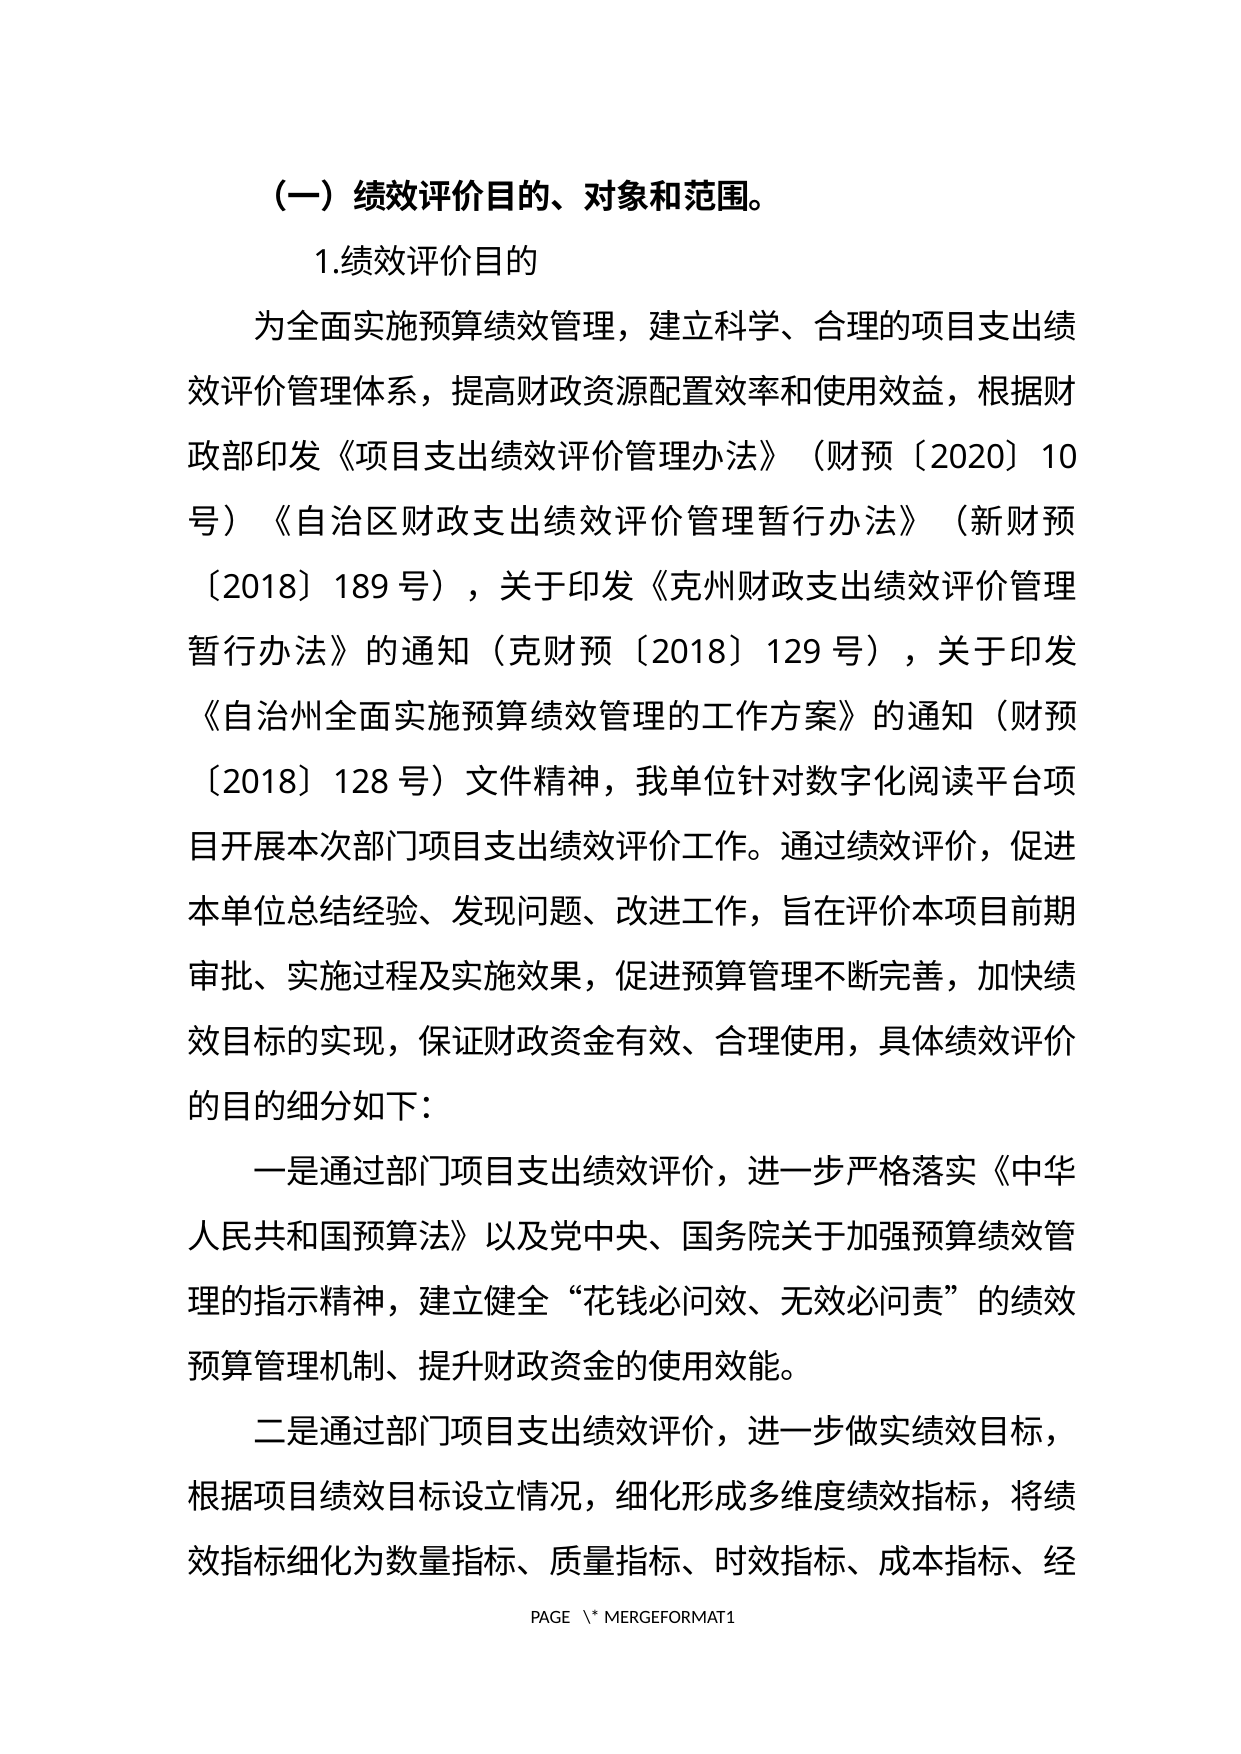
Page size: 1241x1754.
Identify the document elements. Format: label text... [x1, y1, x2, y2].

text （一）绩效评价目的、对象和范围。 [187, 162, 1078, 227]
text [187, 227, 1078, 1592]
